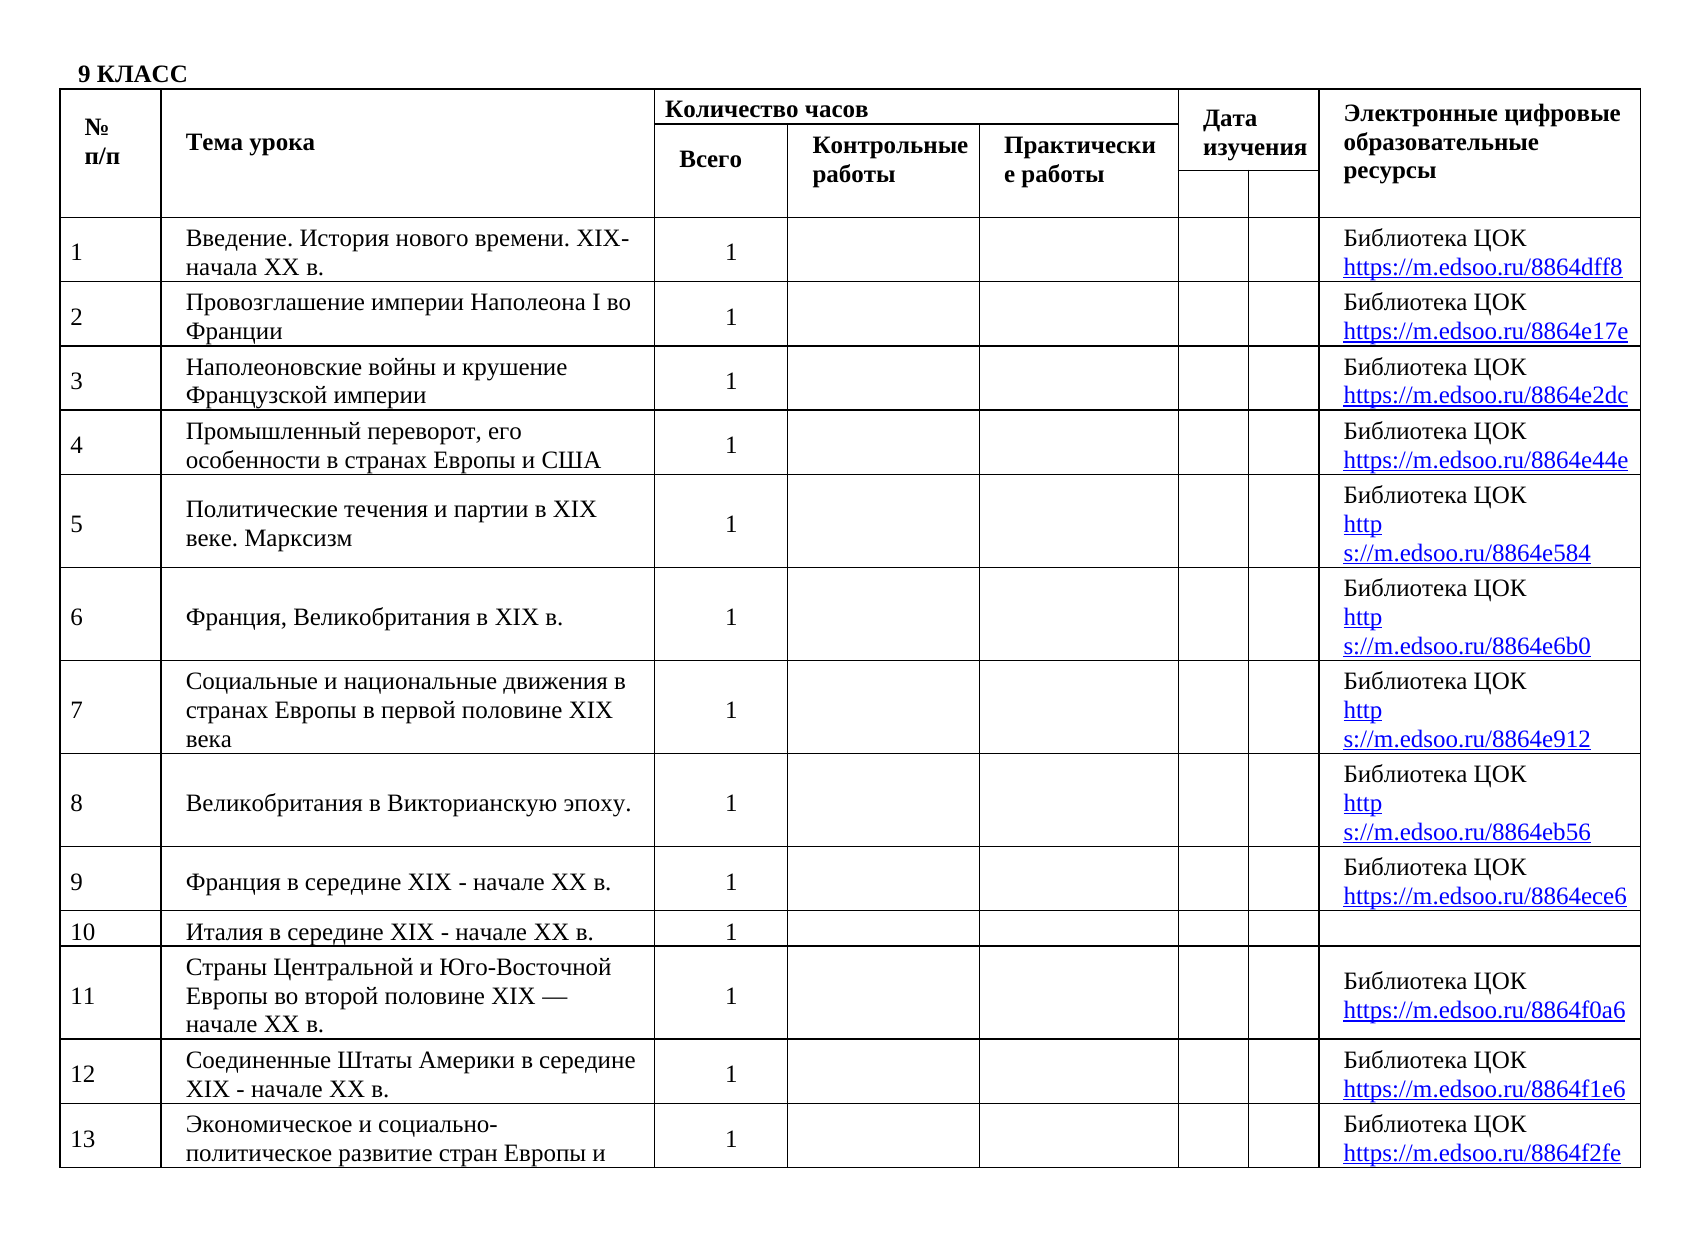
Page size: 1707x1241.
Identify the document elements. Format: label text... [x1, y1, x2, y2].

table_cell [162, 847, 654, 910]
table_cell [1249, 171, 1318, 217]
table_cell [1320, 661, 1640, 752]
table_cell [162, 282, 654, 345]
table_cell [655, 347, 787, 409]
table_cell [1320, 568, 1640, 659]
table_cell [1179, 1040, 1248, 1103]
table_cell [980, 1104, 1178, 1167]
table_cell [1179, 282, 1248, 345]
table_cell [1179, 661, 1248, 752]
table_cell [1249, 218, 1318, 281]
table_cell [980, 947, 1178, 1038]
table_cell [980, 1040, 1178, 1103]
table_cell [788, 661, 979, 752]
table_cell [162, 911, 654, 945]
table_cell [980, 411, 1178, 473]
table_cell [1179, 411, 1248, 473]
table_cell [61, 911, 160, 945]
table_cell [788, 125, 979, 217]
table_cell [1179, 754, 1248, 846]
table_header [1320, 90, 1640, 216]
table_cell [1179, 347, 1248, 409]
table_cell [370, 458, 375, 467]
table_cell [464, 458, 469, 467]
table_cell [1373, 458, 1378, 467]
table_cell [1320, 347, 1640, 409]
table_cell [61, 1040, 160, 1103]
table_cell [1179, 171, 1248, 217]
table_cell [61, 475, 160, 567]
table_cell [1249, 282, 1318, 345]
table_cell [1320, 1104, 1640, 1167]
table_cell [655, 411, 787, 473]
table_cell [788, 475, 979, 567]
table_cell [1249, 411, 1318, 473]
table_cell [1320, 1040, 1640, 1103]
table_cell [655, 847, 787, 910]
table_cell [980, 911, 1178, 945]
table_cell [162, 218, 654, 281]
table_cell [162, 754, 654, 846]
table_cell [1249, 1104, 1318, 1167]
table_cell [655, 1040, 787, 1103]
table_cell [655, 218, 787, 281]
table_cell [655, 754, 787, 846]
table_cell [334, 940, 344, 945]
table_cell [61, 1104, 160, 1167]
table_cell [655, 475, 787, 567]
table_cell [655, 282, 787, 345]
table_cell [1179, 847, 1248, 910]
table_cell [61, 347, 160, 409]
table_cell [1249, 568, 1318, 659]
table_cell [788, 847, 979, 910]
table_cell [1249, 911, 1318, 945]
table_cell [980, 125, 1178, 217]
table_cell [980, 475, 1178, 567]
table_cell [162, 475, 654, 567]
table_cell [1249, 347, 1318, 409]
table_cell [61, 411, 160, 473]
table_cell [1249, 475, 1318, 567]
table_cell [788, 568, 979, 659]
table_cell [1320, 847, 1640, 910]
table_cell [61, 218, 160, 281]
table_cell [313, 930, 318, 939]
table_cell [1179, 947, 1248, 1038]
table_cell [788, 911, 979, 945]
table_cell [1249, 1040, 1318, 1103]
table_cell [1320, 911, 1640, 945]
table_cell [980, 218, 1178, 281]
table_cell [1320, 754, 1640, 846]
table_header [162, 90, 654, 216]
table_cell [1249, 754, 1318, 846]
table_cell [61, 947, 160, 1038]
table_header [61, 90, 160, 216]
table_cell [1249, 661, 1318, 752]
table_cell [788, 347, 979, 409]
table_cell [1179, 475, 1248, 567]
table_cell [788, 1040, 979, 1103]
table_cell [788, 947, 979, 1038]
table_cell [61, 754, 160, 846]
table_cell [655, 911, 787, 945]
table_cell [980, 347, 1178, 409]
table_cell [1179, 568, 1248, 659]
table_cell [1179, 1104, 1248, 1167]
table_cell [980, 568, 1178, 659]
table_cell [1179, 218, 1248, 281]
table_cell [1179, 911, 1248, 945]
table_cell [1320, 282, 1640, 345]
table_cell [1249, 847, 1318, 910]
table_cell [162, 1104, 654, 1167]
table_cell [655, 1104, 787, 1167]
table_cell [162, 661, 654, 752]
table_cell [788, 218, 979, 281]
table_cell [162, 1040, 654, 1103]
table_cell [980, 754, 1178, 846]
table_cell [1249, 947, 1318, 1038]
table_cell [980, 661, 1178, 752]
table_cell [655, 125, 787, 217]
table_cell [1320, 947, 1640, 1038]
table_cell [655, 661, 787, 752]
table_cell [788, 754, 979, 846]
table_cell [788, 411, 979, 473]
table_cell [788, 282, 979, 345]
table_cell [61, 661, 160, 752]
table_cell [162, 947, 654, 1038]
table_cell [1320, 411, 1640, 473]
text 9 КЛАСС [72, 59, 1647, 88]
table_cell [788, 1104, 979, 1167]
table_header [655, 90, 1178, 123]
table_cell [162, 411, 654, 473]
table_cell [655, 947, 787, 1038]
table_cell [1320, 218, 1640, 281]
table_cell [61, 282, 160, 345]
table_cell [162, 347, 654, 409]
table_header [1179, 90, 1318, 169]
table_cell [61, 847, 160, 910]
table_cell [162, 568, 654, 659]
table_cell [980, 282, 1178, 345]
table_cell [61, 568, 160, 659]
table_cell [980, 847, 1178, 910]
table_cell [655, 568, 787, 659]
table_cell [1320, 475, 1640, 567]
